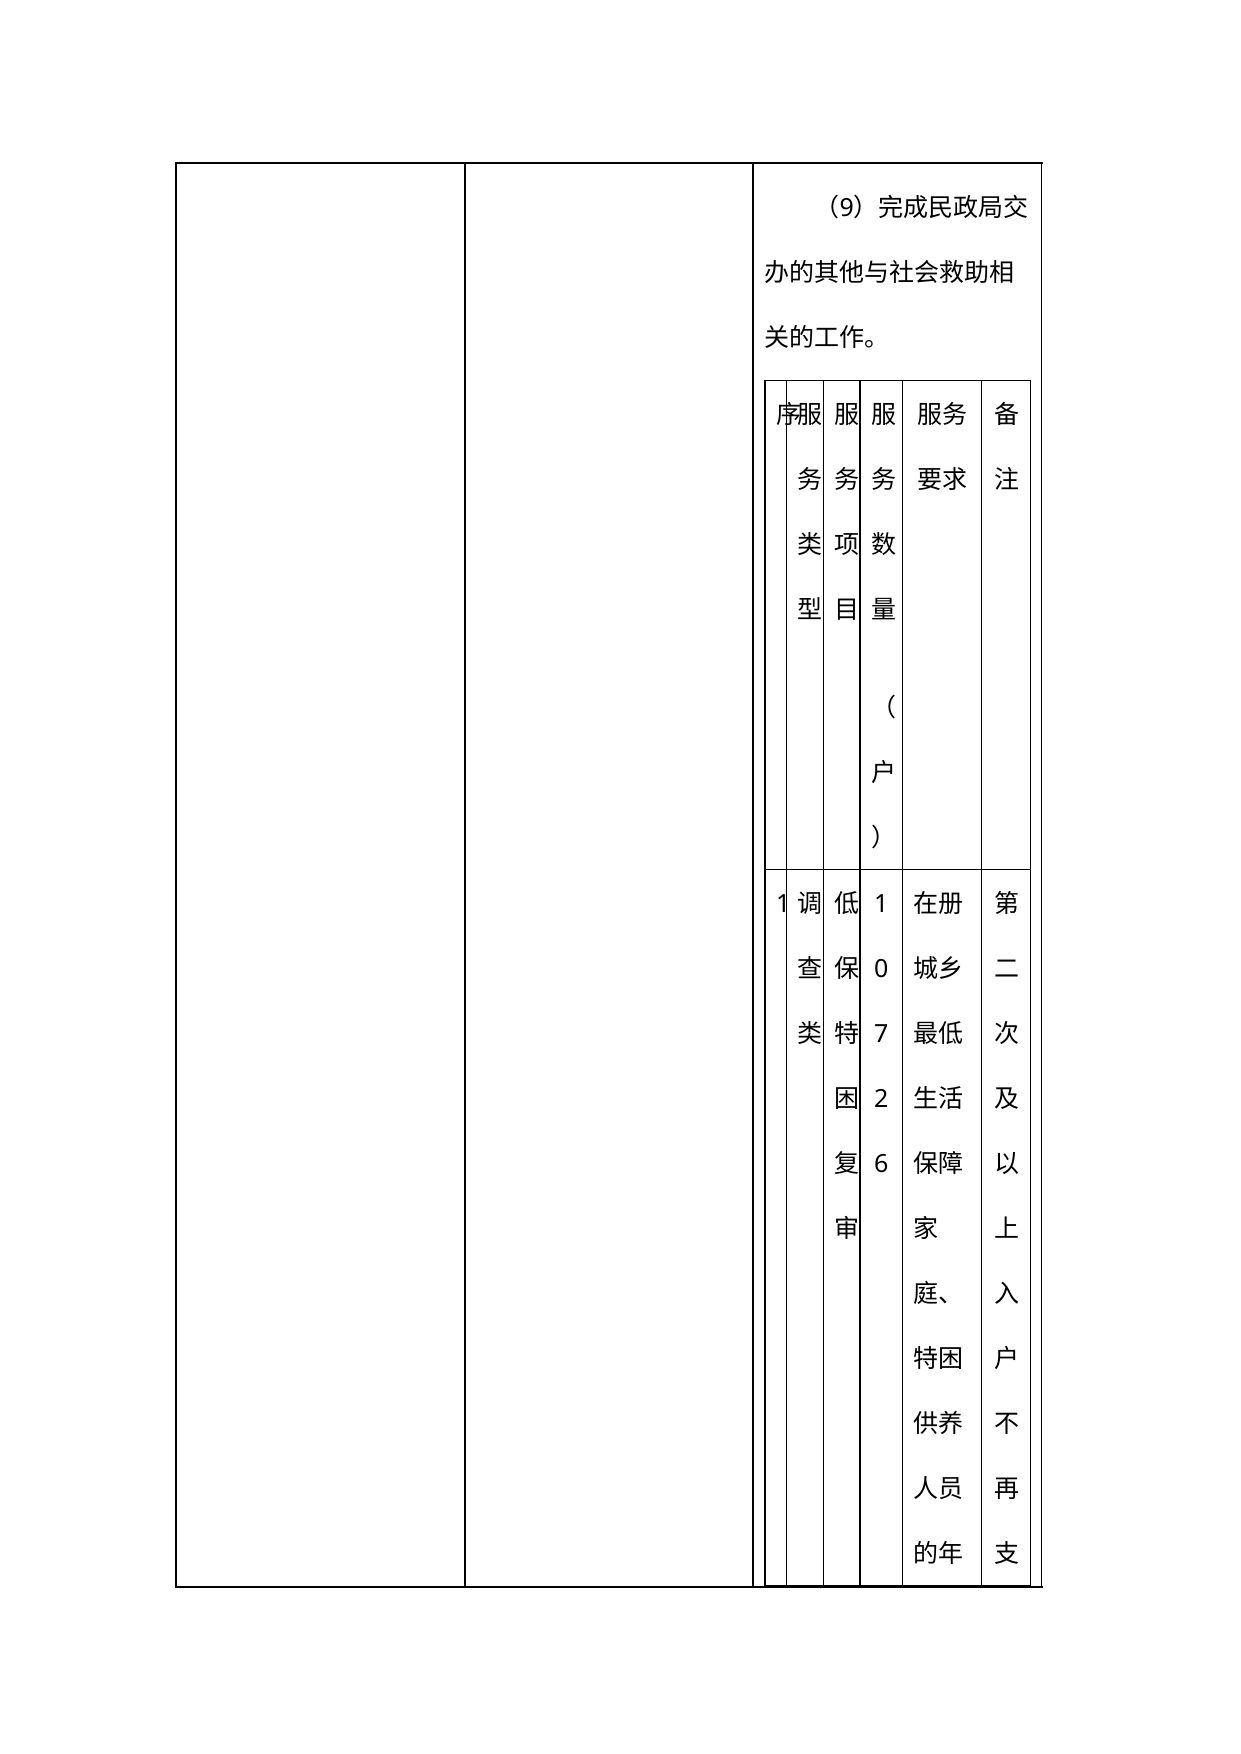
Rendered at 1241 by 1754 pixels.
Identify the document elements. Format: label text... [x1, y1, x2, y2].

table_cell 1 [177, 164, 464, 1586]
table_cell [754, 164, 1041, 1586]
table_cell [466, 164, 752, 1586]
